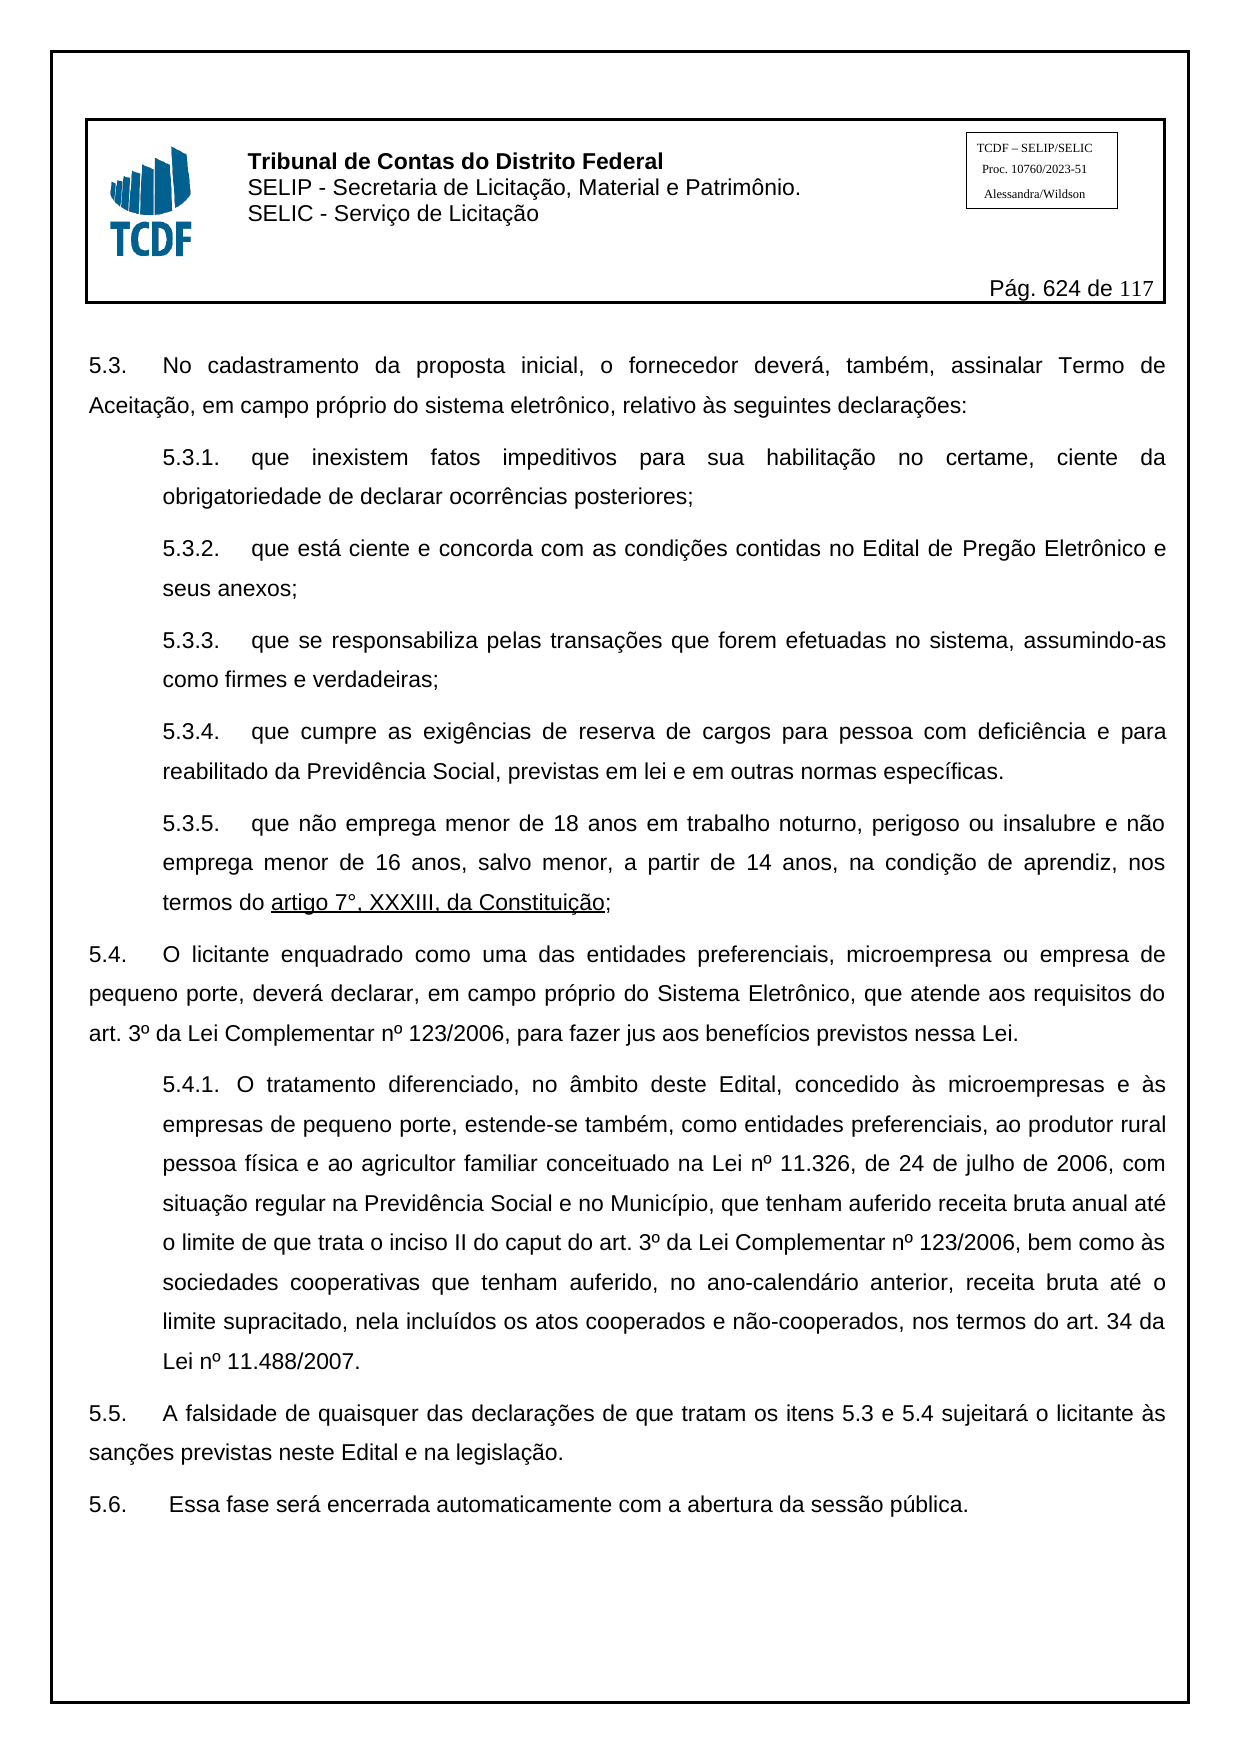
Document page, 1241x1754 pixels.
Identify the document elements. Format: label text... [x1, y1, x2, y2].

text 5.3.3. que se responsabiliza pelas transações que forem efetuadas no sistema, assumindo-as como firmes e verdadeiras; [162, 627, 1167, 692]
text 5.3.2. que está ciente e concorda com as condições contidas no Edital de Pregão Eletrônico e seus anexos; [162, 535, 1167, 601]
text 5.6. Essa fase será encerrada automaticamente com a abertura da sessão pública. [89, 1491, 1167, 1518]
text 5.4. O licitante enquadrado como uma das entidades preferenciais, microempresa ou empresa de pequeno porte, deverá declarar, em campo próprio do Sistema Eletrônico, que atende aos requisitos do art. 3º da Lei Complementar nº 123/2006, para fazer jus aos benefícios previstos nessa Lei. [89, 941, 1167, 1046]
text 5.3.1. que inexistem fatos impeditivos para sua habilitação no certame, ciente da obrigatoriedade de declarar ocorrências posteriores; [162, 444, 1167, 509]
text 5.3.5. que não emprega menor de 18 anos em trabalho noturno, perigoso ou insalubre e não emprega menor de 16 anos, salvo menor, a partir de 14 anos, na condição de aprendiz, nos termos do artigo 7°, XXXIII, da Constituição; [162, 809, 1167, 915]
text 5.5. A falsidade de quaisquer das declarações de que tratam os itens 5.3 e 5.4 sujeitará o licitante às sanções previstas neste Edital e na legislação. [89, 1400, 1167, 1466]
picture [95, 143, 206, 259]
text 5.3.4. que cumpre as exigências de reserva de cargos para pessoa com deficiência e para reabilitado da Previdência Social, previstas em lei e em outras normas específicas. [162, 718, 1167, 784]
text 5.3. No cadastramento da proposta inicial, o fornecedor deverá, também, assinalar Termo de Aceitação, em campo próprio do sistema eletrônico, relativo às seguintes declarações: [89, 352, 1167, 418]
text 5.4.1. O tratamento diferenciado, no âmbito deste Edital, concedido às microempresas e às empresas de pequeno porte, estende-se também, como entidades preferenciais, ao produtor rural pessoa física e ao agricultor familiar conceituado na Lei nº 11.326, de 24 de julho de 2006, com situação regular na Previdência Social e no Município, que tenham auferido receita bruta anual até o limite de que trata o inciso II do caput do art. 3º da Lei Complementar nº 123/2006, bem como às sociedades cooperativas que tenham auferido, no ano-calendário anterior, receita bruta até o limite supracitado, nela incluídos os atos cooperados e não-cooperados, nos termos do art. 34 da Lei nº 11.488/2007. [162, 1071, 1167, 1374]
